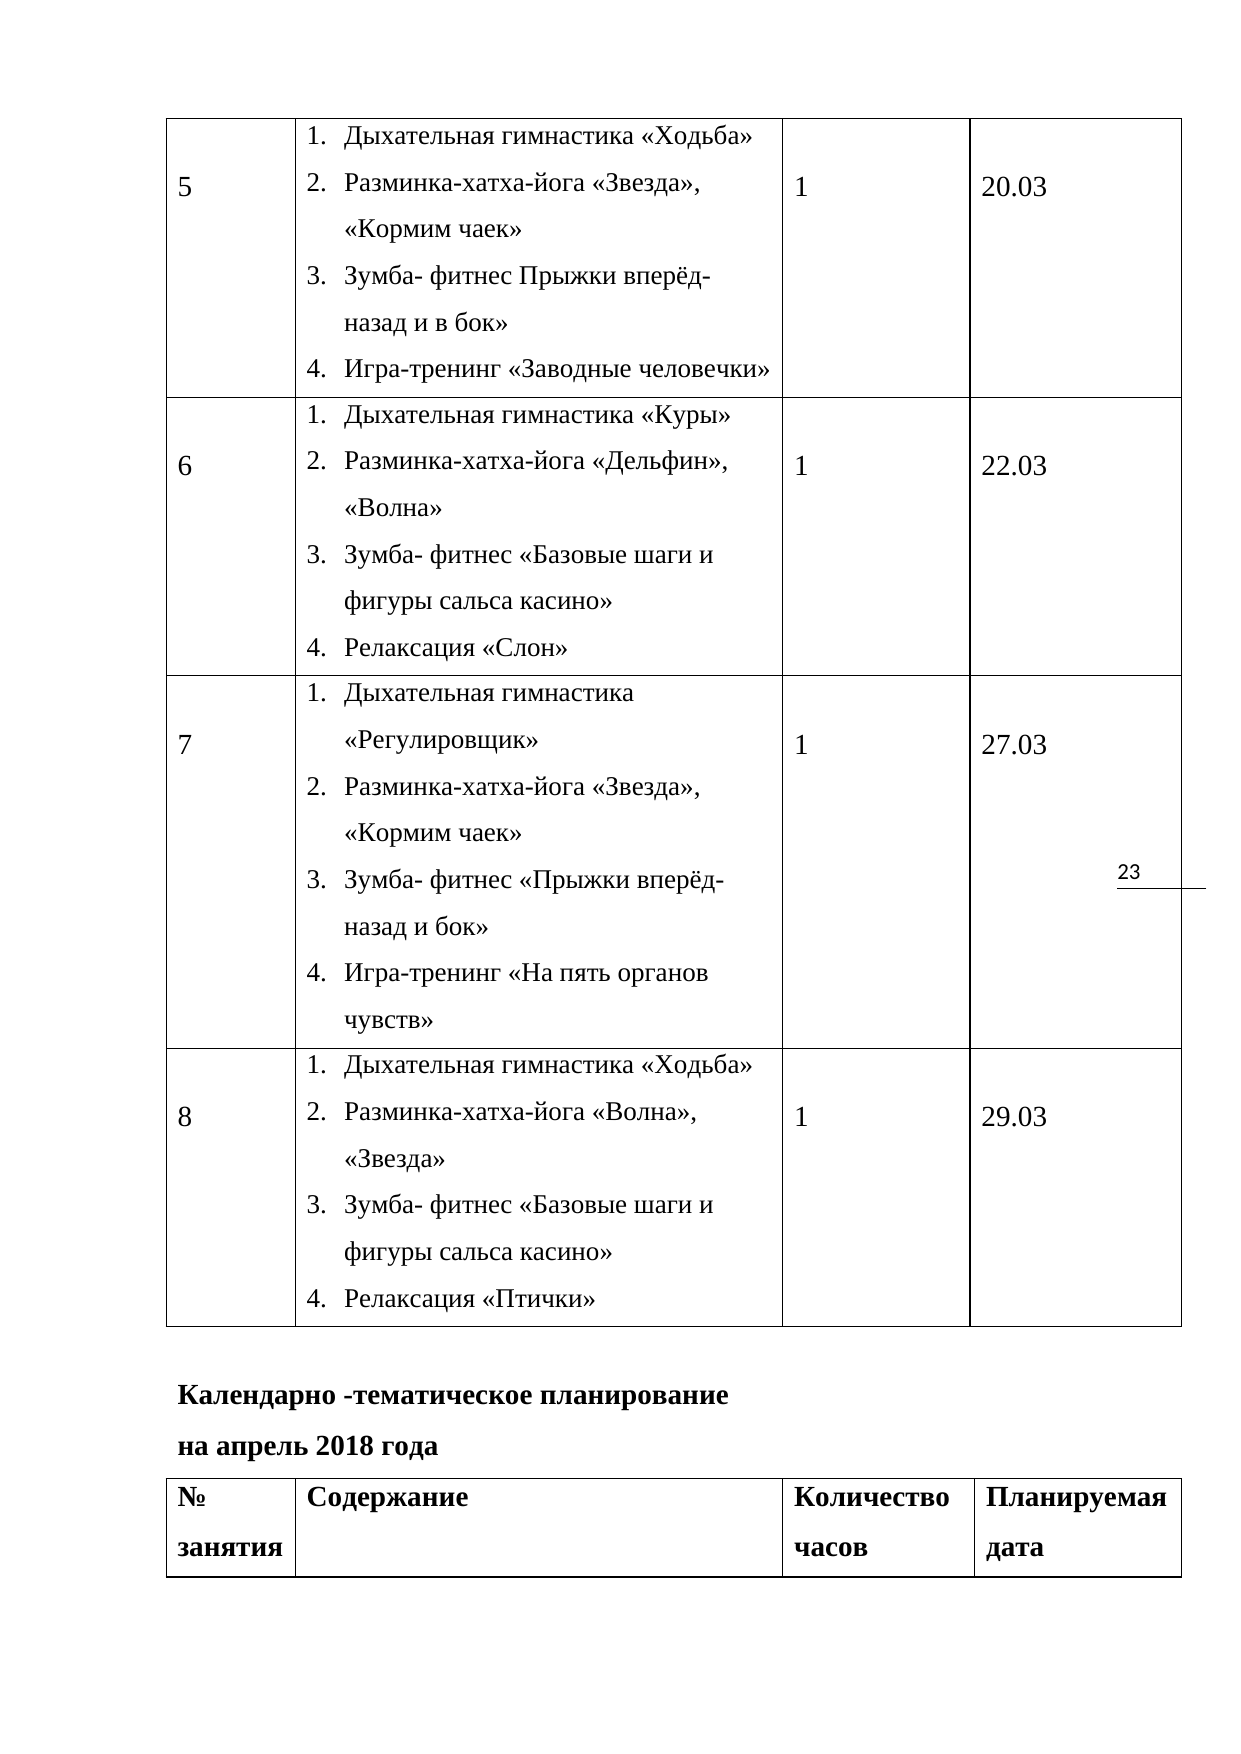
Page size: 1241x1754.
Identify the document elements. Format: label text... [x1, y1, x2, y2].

text Календарно -тематическое планирование [177, 1377, 1152, 1411]
table_cell 27.03 [971, 676, 1181, 1047]
table_cell 8 [167, 1049, 295, 1326]
table_cell 29.03 [971, 1049, 1181, 1326]
table_cell 1 [783, 1049, 969, 1326]
text на апрель 2018 года [177, 1428, 1152, 1461]
table_cell 1 [783, 398, 969, 675]
table_header Планируемая дата [975, 1479, 1181, 1576]
table_cell Дыхательная гимнастика «Ходьба» Разминка-хатха-йога «Волна», «Звезда» Зумба- фитнес «Базовые шаги и фигуры сальса касино» Релаксация «Птички» [296, 1049, 782, 1326]
table_cell 1 [783, 676, 969, 1047]
table_cell 1 [783, 119, 969, 397]
table_header № занятия [167, 1479, 295, 1576]
table_header Количество часов [783, 1479, 974, 1576]
table_cell Дыхательная гимнастика «Куры» Разминка-хатха-йога «Дельфин», «Волна» Зумба- фитнес «Базовые шаги и фигуры сальса касино» Релаксация «Слон» [296, 398, 782, 675]
table_cell Дыхательная гимнастика «Регулировщик» Разминка-хатха-йога «Звезда», «Кормим чаек» Зумба- фитнес «Прыжки вперёд-назад и бок» Игра-тренинг «На пять органов чувств» [296, 676, 782, 1047]
table_cell 5 [167, 119, 295, 397]
table_cell 20.03 [971, 119, 1181, 397]
table_header Содержание [296, 1479, 782, 1576]
table_cell 7 [167, 676, 295, 1047]
table_cell Дыхательная гимнастика «Ходьба» Разминка-хатха-йога «Звезда», «Кормим чаек» Зумба- фитнес Прыжки вперёд-назад и в бок» Игра-тренинг «Заводные человечки» [296, 119, 782, 397]
table_cell 6 [167, 398, 295, 675]
table_cell 22.03 [971, 398, 1181, 675]
